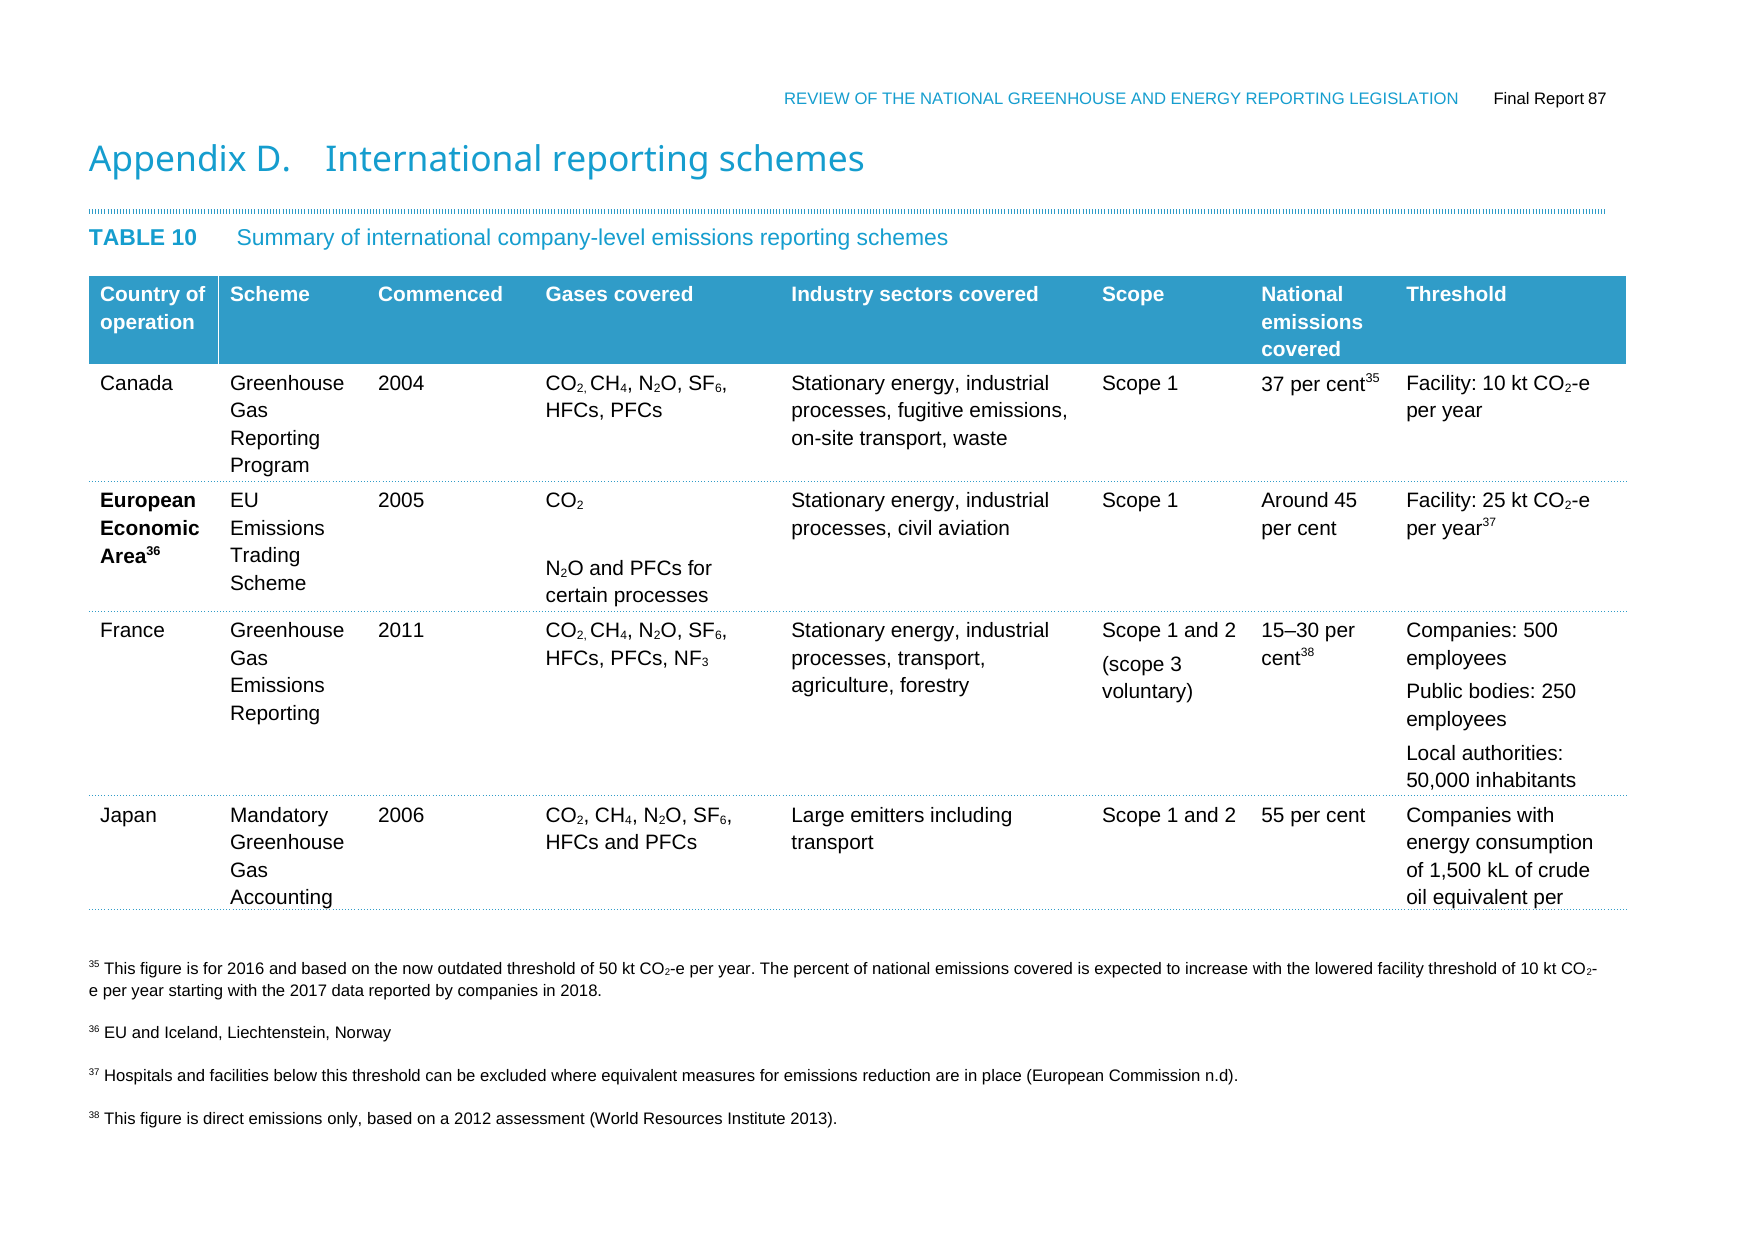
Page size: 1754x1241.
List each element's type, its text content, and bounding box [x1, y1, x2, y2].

table_cell Greenhouse Gas Reporting Program [219, 365, 367, 481]
table_cell 37 per cent [1250, 365, 1395, 481]
table_cell EU Emissions Trading Scheme [219, 481, 367, 611]
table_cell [219, 795, 367, 909]
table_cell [1395, 795, 1626, 909]
table_cell CO2, CH4, N2O, SF6, HFCs, PFCs, NF3 [534, 611, 780, 795]
table_cell 2005 [367, 481, 534, 611]
table_cell CO2, CH4, N2O, SF6, HFCs, PFCs [534, 365, 780, 481]
table_cell Stationary energy, industrial processes, fugitive emissions, on-site transport, waste [780, 365, 1091, 481]
table_cell 2004 [367, 365, 534, 481]
subtitle International reporting schemes [89, 133, 1606, 181]
table_cell 2006 [367, 795, 534, 909]
table_header National emissions covered [1250, 276, 1395, 364]
table_cell Scope 1 [1091, 365, 1250, 481]
table_cell Stationary energy, industrial processes, transport, agriculture, forestry [780, 611, 1091, 795]
table_header Scheme [219, 276, 367, 364]
text Summary of international company-level emissions reporting schemes [89, 209, 1606, 251]
table_cell Scope 1 and 2 (scope 3 voluntary) [1091, 611, 1250, 795]
table_cell Facility: 10 kt CO2-e per year [1395, 365, 1626, 481]
table_header Industry sectors covered [780, 276, 1091, 364]
table_header Commenced [367, 276, 534, 364]
table_cell Canada [89, 365, 218, 481]
table_header Threshold [1395, 276, 1626, 364]
table_cell France [89, 611, 218, 795]
table_cell CO2 N2O and PFCs for certain processes [534, 481, 780, 611]
table_cell Scope 1 and 2 [1091, 795, 1250, 909]
table_cell Companies: 500 employees Public bodies: 250 employees Local authorities: 50,000 inhabitants [1395, 611, 1626, 795]
table_cell Stationary energy, industrial processes, civil aviation [780, 481, 1091, 611]
table_cell European Economic Area [89, 481, 218, 611]
table_cell Japan [89, 795, 218, 909]
table_cell 55 per cent [1250, 795, 1395, 909]
table_cell 15–30 per cent [1250, 611, 1395, 795]
table_cell Greenhouse Gas Emissions Reporting [219, 611, 367, 795]
table_header Country of operation [89, 276, 218, 364]
table_cell Around 45 per cent [1250, 481, 1395, 611]
table_header Scope [1091, 276, 1250, 364]
table_cell Large emitters including transport [780, 795, 1091, 909]
table_cell CO2, CH4, N2O, SF6, HFCs and PFCs [534, 795, 780, 909]
table_cell Facility: 25 kt CO2-e per year [1395, 481, 1626, 611]
table_header Gases covered [534, 276, 780, 364]
table_cell 2011 [367, 611, 534, 795]
table_cell Scope 1 [1091, 481, 1250, 611]
